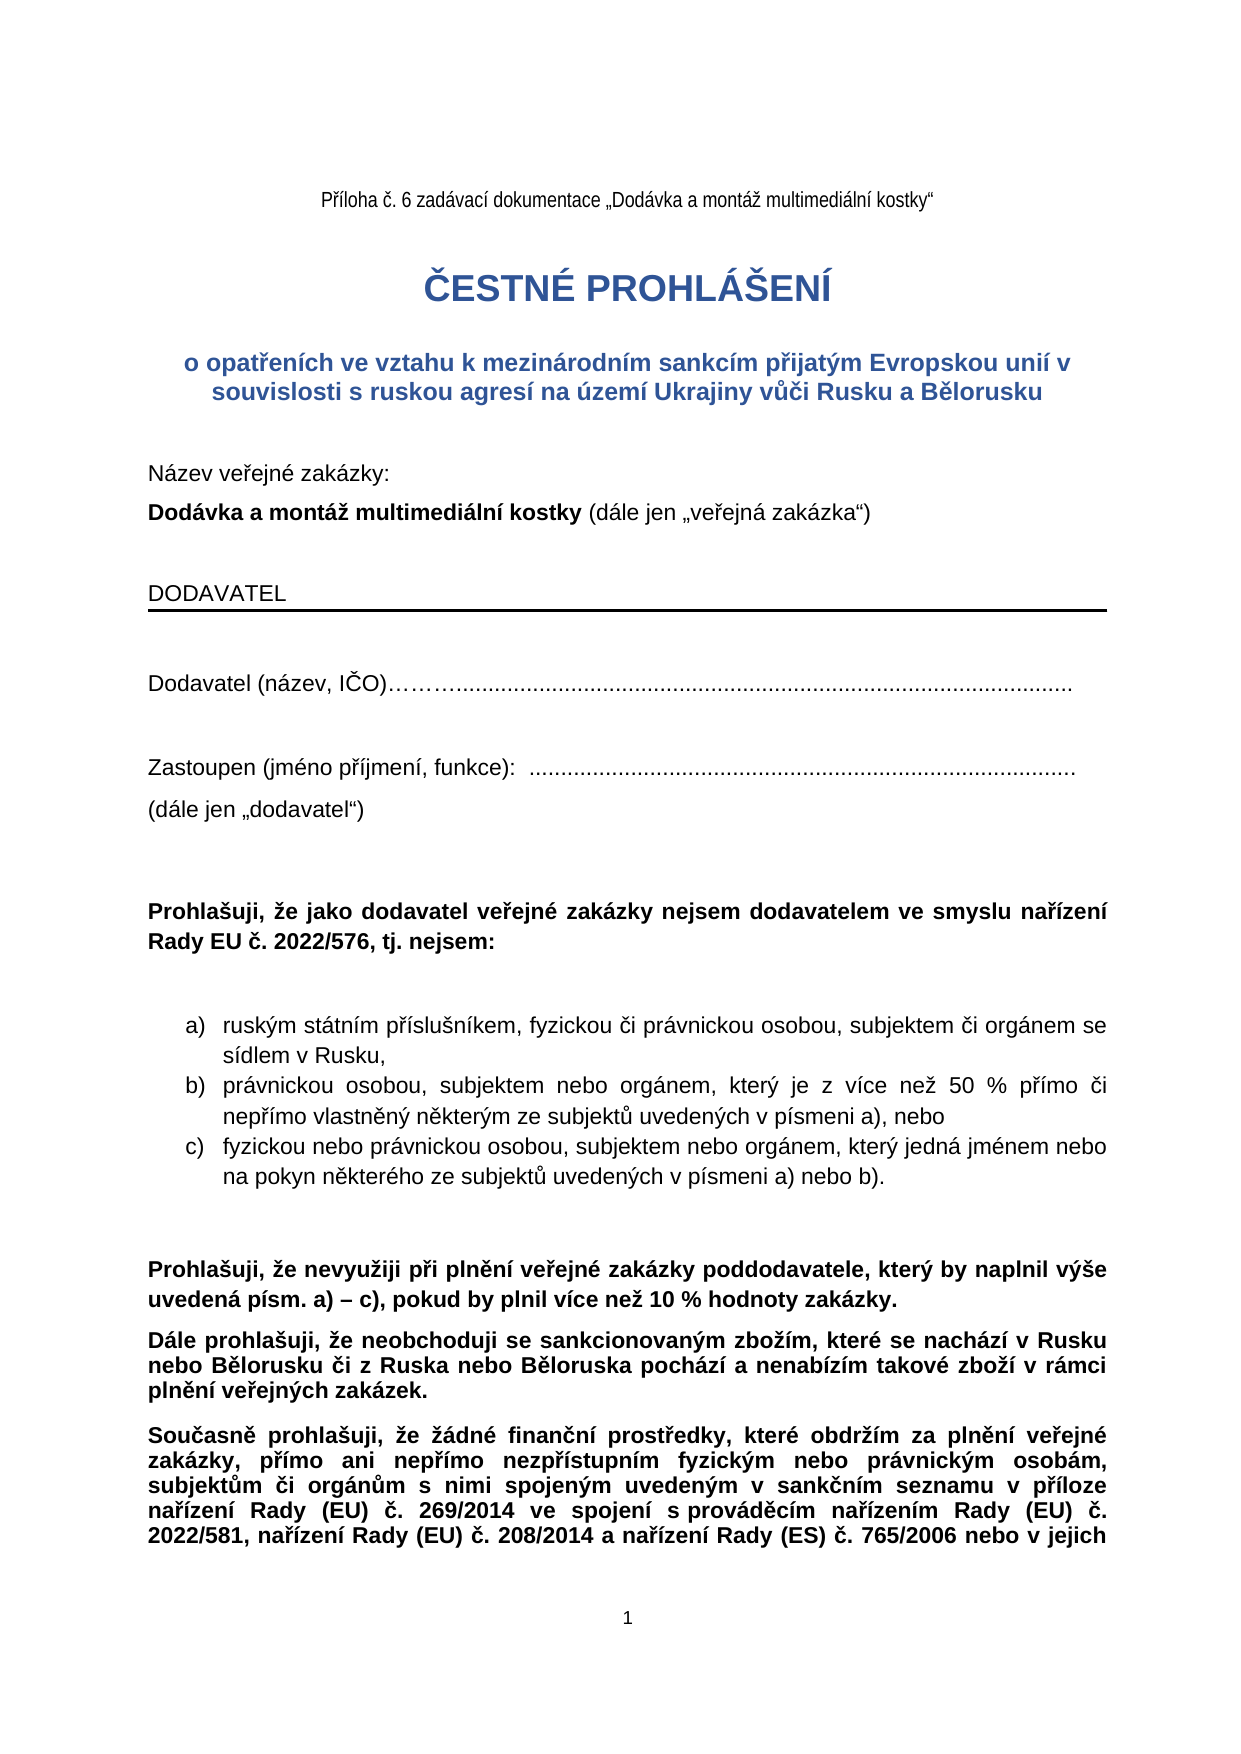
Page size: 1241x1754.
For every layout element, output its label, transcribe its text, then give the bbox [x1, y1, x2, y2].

text o opatřeních ve vztahu k mezinárodním sankcím přijatým Evropskou unií v souvislosti s ruskou agresí na území Ukrajiny vůči Rusku a Bělorusku [148, 348, 1107, 406]
text Název veřejné zakázky: [148, 460, 1107, 487]
subtitle Dále prohlašuji, že neobchoduji se sankcionovaným zbožím, které se nachází v Rusku nebo Bělorusku či z Ruska nebo Běloruska pochází a nenabízím takové zboží v rámci plnění veřejných zakázek. [148, 1328, 1108, 1403]
text Dodávka a montáž multimediální kostky (dále jen „veřejná zakázka“) [148, 499, 1107, 526]
list ruským státním příslušníkem, fyzickou či právnickou osobou, subjektem či orgánem se sídlem v Rusku, [185, 1012, 1107, 1068]
text Příloha č. 6 zadávací dokumentace „Dodávka a montáž multimediální kostky“ [148, 186, 1107, 212]
text ČESTNÉ PROHLÁŠENÍ [148, 266, 1107, 309]
text Prohlašuji, že nevyužiji při plnění veřejné zakázky poddodavatele, který by naplnil výše uvedená písm. a) – c), pokud by plnil více než 10 % hodnoty zakázky. [148, 1256, 1107, 1312]
text Zastoupen (jméno příjmení, funkce): ...................................................................................... [148, 754, 1107, 781]
text DODAVATEL [148, 580, 1107, 609]
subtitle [148, 1424, 1108, 1549]
text (dále jen „dodavatel“) [148, 796, 1107, 823]
text Dodavatel (název, IČO)………................................................................................................. [148, 670, 1107, 696]
text Prohlašuji, že jako dodavatel veřejné zakázky nejsem dodavatelem ve smyslu nařízení Rady EU č. 2022/576, tj. nejsem: [148, 898, 1107, 954]
list fyzickou nebo právnickou osobou, subjektem nebo orgánem, který jedná jménem nebo na pokyn některého ze subjektů uvedených v písmeni a) nebo b). [185, 1133, 1107, 1189]
list právnickou osobou, subjektem nebo orgánem, který je z více než 50 % přímo či nepřímo vlastněný některým ze subjektů uvedených v písmeni a), nebo [185, 1072, 1107, 1129]
